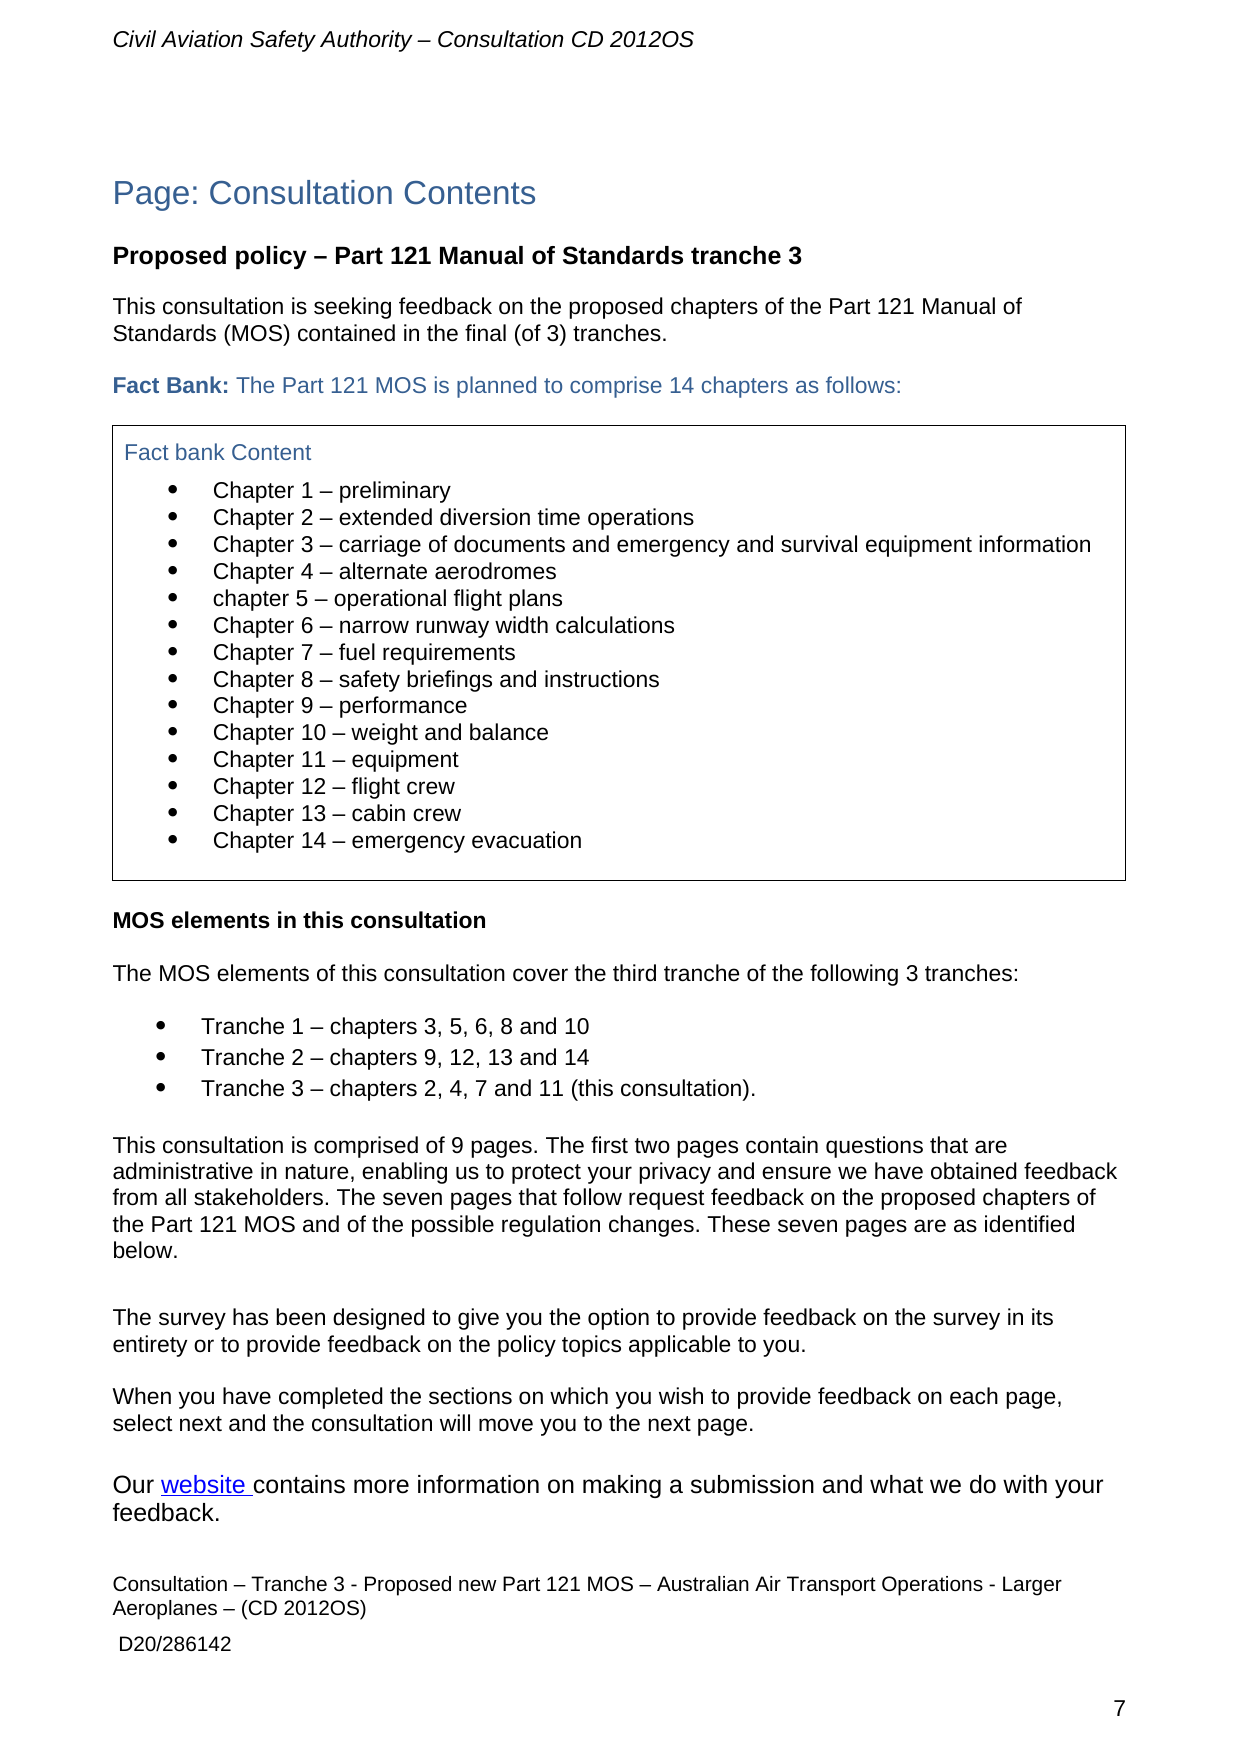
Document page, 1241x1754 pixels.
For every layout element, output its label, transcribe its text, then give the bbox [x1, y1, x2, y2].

list Tranche 2 – chapters 9, 12, 13 and 14 [156, 1044, 1126, 1071]
text Page: Consultation Contents [112, 173, 1126, 211]
list Tranche 3 – chapters 2, 4, 7 and 11 (this consultation). [156, 1074, 1126, 1101]
list Tranche 1 – chapters 3, 5, 6, 8 and 10 [156, 1013, 1126, 1040]
subtitle Proposed policy – Part 121 Manual of Standards tranche 3 [112, 241, 1077, 269]
text When you have completed the sections on which you wish to provide feedback on each page, select next and the consultation will move you to the next page. [112, 1383, 1126, 1436]
text Our website contains more information on making a submission and what we do with your feedback. [112, 1469, 1126, 1527]
text This consultation is seeking feedback on the proposed chapters of the Part 121 Manual of Standards (MOS) contained in the final (of 3) tranches. [112, 293, 1126, 346]
text MOS elements in this consultation [112, 907, 1126, 934]
text Fact Bank: The Part 121 MOS is planned to comprise 14 chapters as follows: [112, 372, 1126, 399]
text This consultation is comprised of 9 pages. The first two pages contain questions that are administrative in nature, enabling us to protect your privacy and ensure we have obtained feedback from all stakeholders. The seven pages that follow request feedback on the proposed chapters of the Part 121 MOS and of the possible regulation changes. These seven pages are as identified below. [112, 1132, 1126, 1263]
table_header Fact bank Content Chapter 1 – preliminary Chapter 2 – extended diversion time operations Chapter 3 – carriage of documents and emergency and survival equipment information Chapter 4 – alternate aerodromes chapter 5 – operational flight plans Chapter 6 – narrow runway width calculations Chapter 7 – fuel requirements Chapter 8 – safety briefings and instructions Chapter 9 – performance Chapter 10 – weight and balance Chapter 11 – equipment Chapter 12 – flight crew Chapter 13 – cabin crew Chapter 14 – emergency evacuation [113, 426, 1125, 880]
text The MOS elements of this consultation cover the third tranche of the following 3 tranches: [112, 960, 1126, 986]
text The survey has been designed to give you the option to provide feedback on the survey in its entirety or to provide feedback on the policy topics applicable to you. [112, 1304, 1126, 1357]
